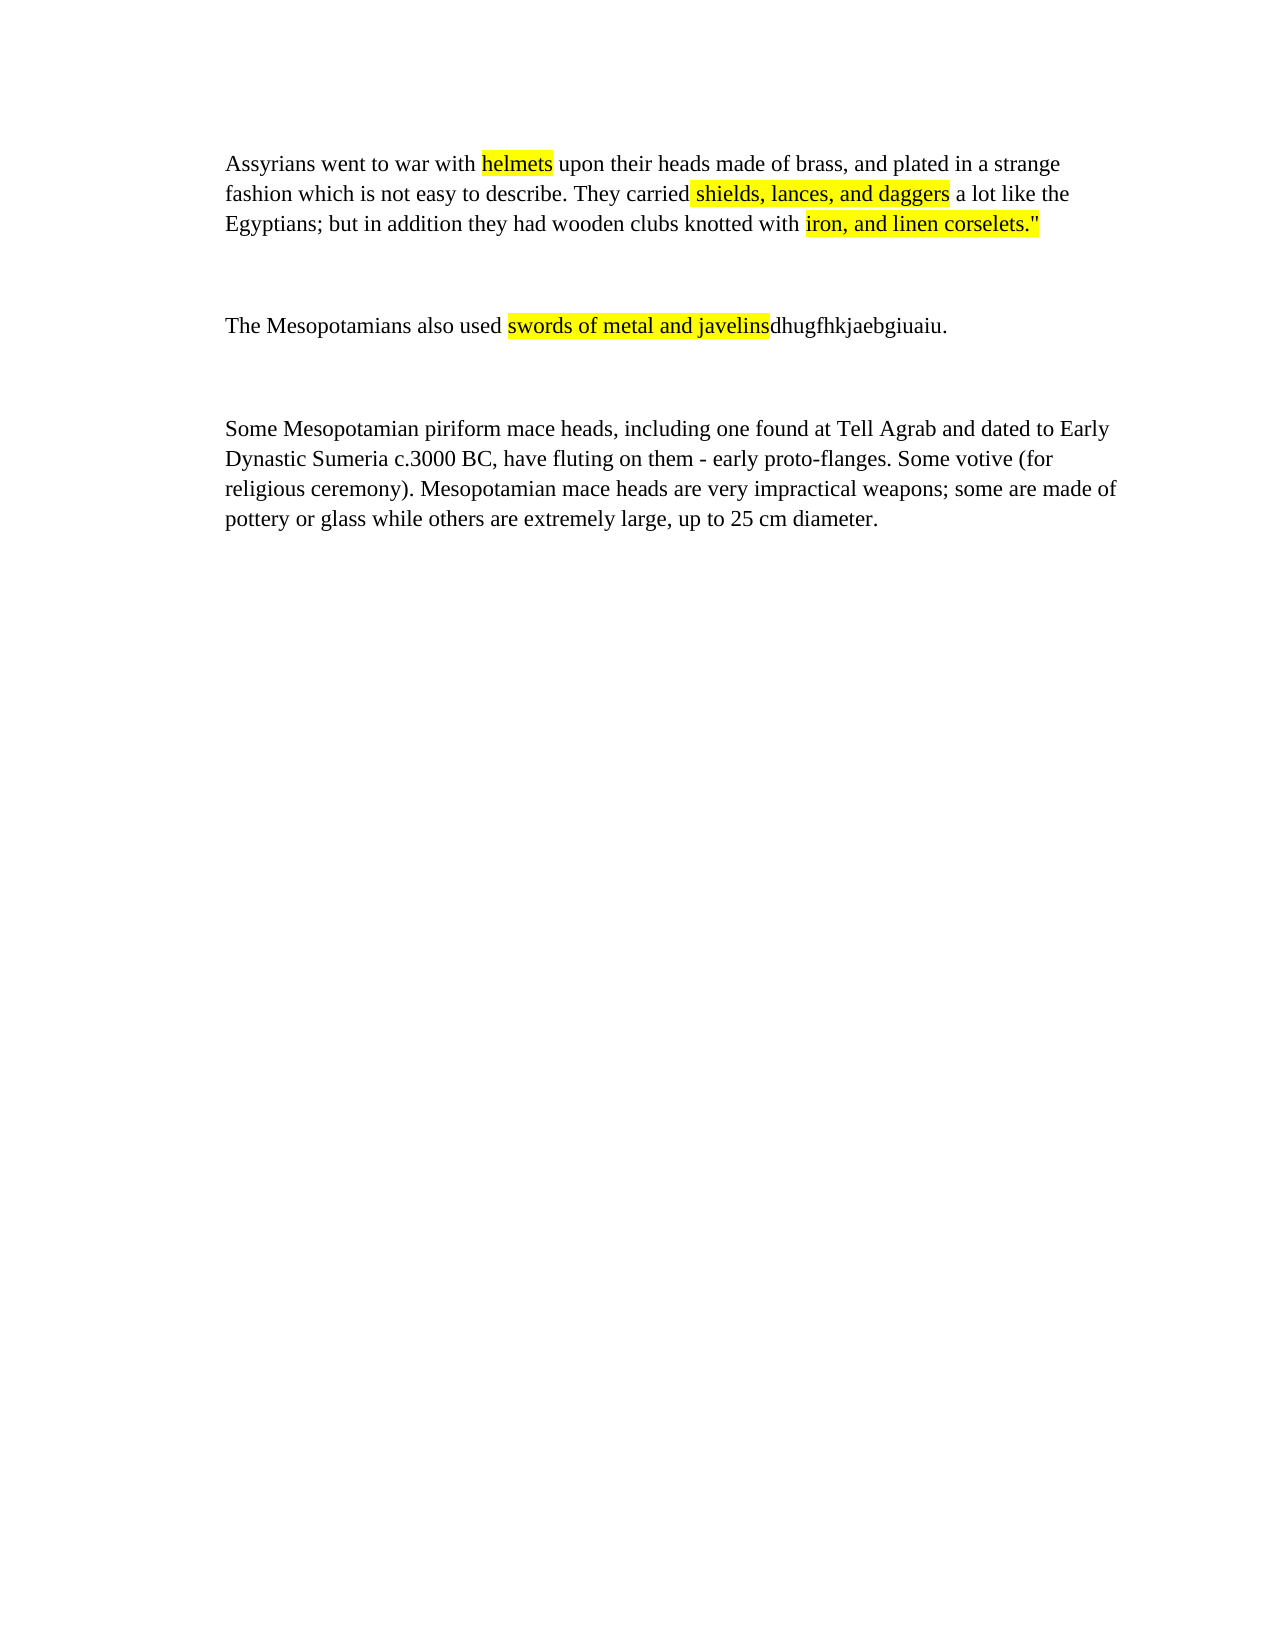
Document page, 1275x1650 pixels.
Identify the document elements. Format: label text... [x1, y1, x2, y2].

text Some Mesopotamian piriform mace heads, including one found at Tell Agrab and dated to Early Dynastic Sumeria c.3000 BC, have fluting on them - early proto-flanges. Some votive (for religious ceremony). Mesopotamian mace heads are very impractical weapons; some are made of pottery or glass while others are extremely large, up to 25 cm diameter. [225, 414, 1125, 532]
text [225, 150, 1125, 237]
text The Mesopotamians also used swords of metal and javelinsdhugfhkjaebgiuaiu. [225, 312, 1125, 339]
